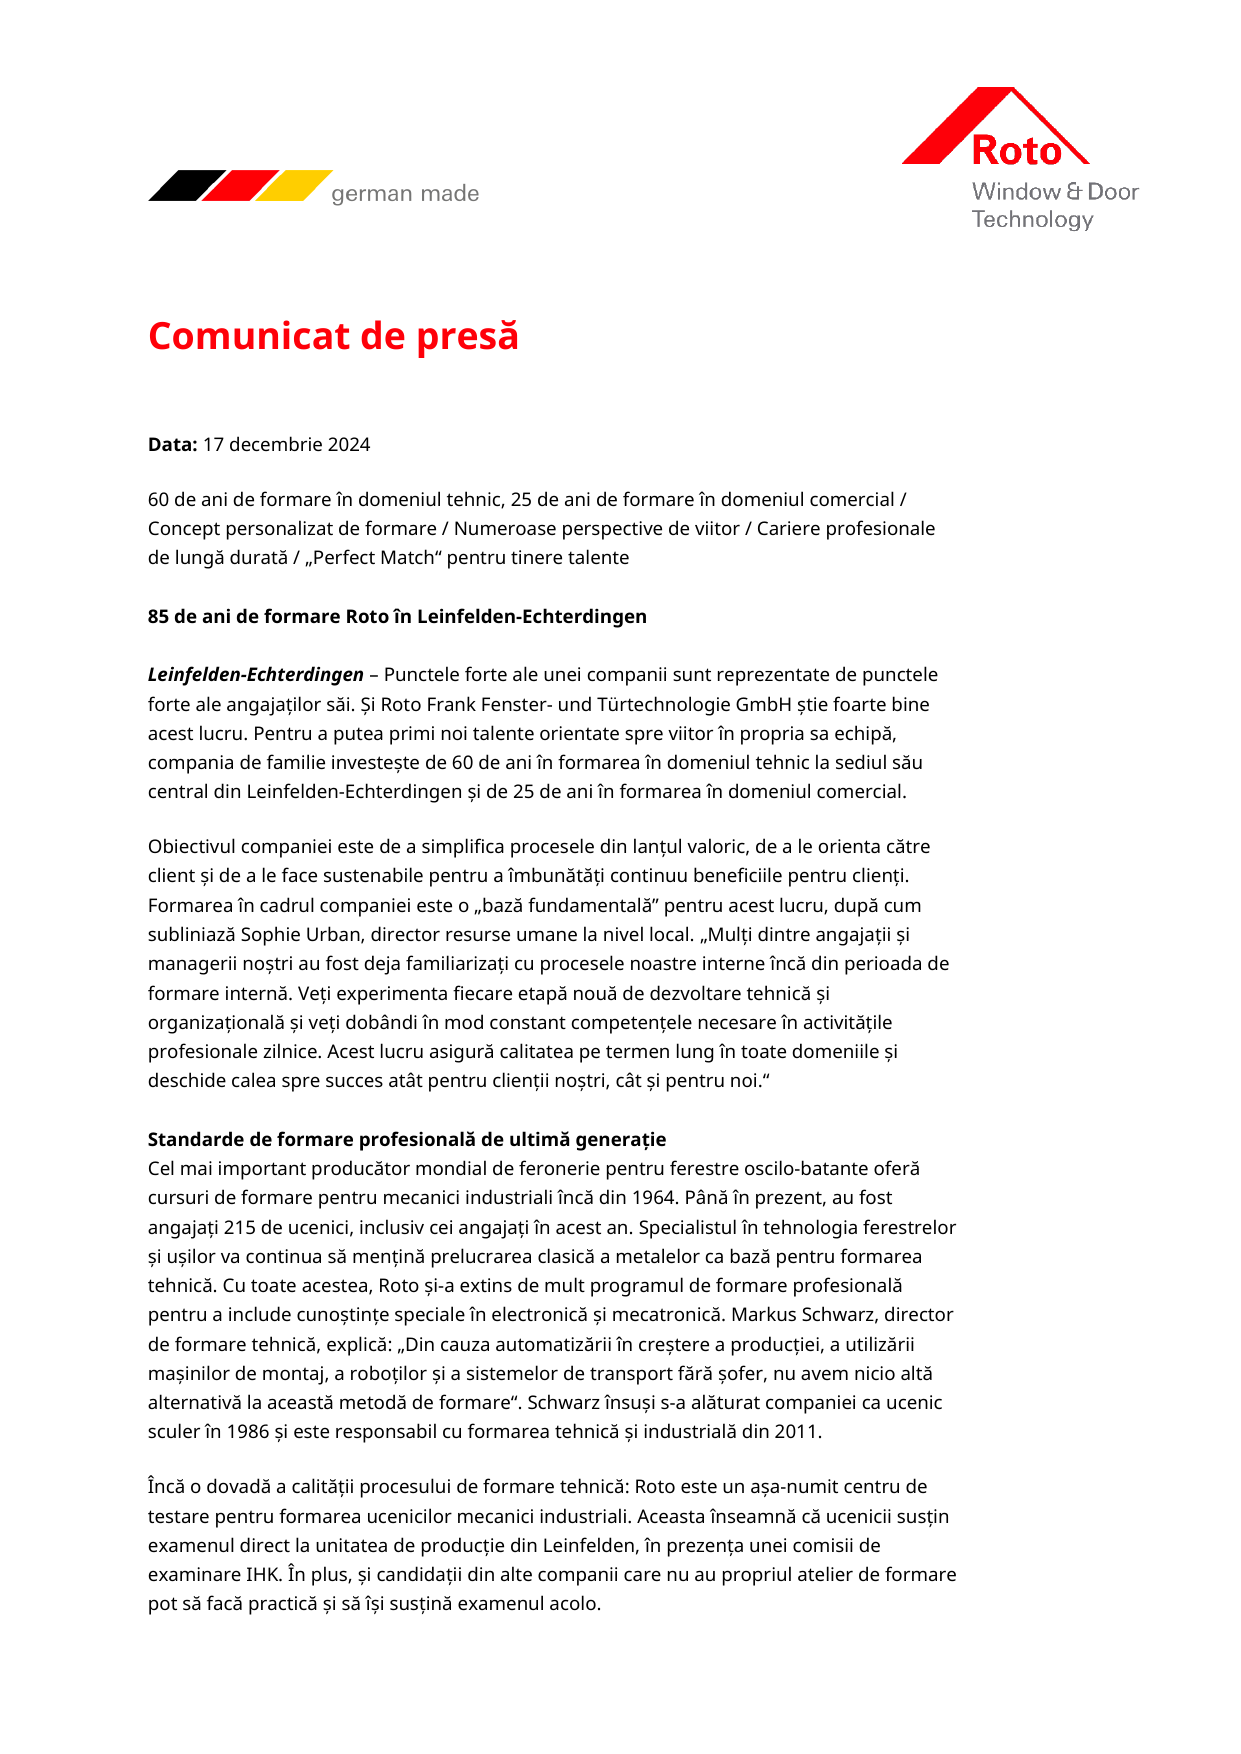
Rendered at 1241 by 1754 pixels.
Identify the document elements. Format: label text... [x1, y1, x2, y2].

text Cel mai important producător mondial de feronerie pentru ferestre oscilo-batante oferă cursuri de formare pentru mecanici industriali încă din 1964. Până în prezent, au fost angajați 215 de ucenici, inclusiv cei angajați în acest an. Specialistul în tehnologia ferestrelor și ușilor va continua să mențină prelucrarea clasică a metalelor ca bază pentru formarea tehnică. Cu toate acestea, Roto și-a extins de mult programul de formare profesională pentru a include cunoștințe speciale în electronică și mecatronică. Markus Schwarz, director de formare tehnică, explică: „Din cauza automatizării în creștere a producției, a utilizării mașinilor de montaj, a roboților și a sistemelor de transport fără șofer, nu avem nicio altă alternativă la această metodă de formare“. Schwarz însuși s-a alăturat companiei ca ucenic sculer în 1986 și este responsabil cu formarea tehnică și industrială din 2011. [148, 1155, 960, 1444]
text 85 de ani de formare Roto în Leinfelden-Echterdingen [148, 603, 960, 628]
text Standarde de formare profesională de ultimă generație [148, 1126, 960, 1152]
text 60 de ani de formare în domeniul tehnic, 25 de ani de formare în domeniul comercial / Concept personalizat de formare / Numeroase perspective de viitor / Cariere profesionale de lungă durată / „Perfect Match“ pentru tinere talente [148, 486, 960, 570]
text Data: 17 decembrie 2024 [148, 431, 960, 457]
picture [902, 87, 1196, 235]
text Încă o dovadă a calității procesului de formare tehnică: Roto este un așa-numit centru de testare pentru formarea ucenicilor mecanici industriali. Aceasta înseamnă că ucenicii susțin examenul direct la unitatea de producție din Leinfelden, în prezența unei comisii de examinare IHK. În plus, și candidații din alte companii care nu au propriul atelier de formare pot să facă practică și să își susțină examenul acolo. [148, 1474, 960, 1616]
text Leinfelden-Echterdingen – Punctele forte ale unei companii sunt reprezentate de punctele forte ale angajaților săi. Și Roto Frank Fenster- und Türtechnologie GmbH știe foarte bine acest lucru. Pentru a putea primi noi talente orientate spre viitor în propria sa echipă, compania de familie investește de 60 de ani în formarea în domeniul tehnic la sediul său central din Leinfelden-Echterdingen și de 25 de ani în formarea în domeniul comercial. [148, 662, 960, 804]
picture [147, 169, 481, 208]
text Obiectivul companiei este de a simplifica procesele din lanțul valoric, de a le orienta către client și de a le face sustenabile pentru a îmbunătăți continuu beneficiile pentru clienți. Formarea în cadrul companiei este o „bază fundamentală” pentru acest lucru, după cum subliniază Sophie Urban, director resurse umane la nivel local. „Mulți dintre angajații și managerii noștri au fost deja familiarizați cu procesele noastre interne încă din perioada de formare internă. Veți experimenta fiecare etapă nouă de dezvoltare tehnică și organizațională și veți dobândi în mod constant competențele necesare în activitățile profesionale zilnice. Acest lucru asigură calitatea pe termen lung în toate domeniile și deschide calea spre succes atât pentru clienții noștri, cât și pentru noi.“ [148, 833, 960, 1093]
